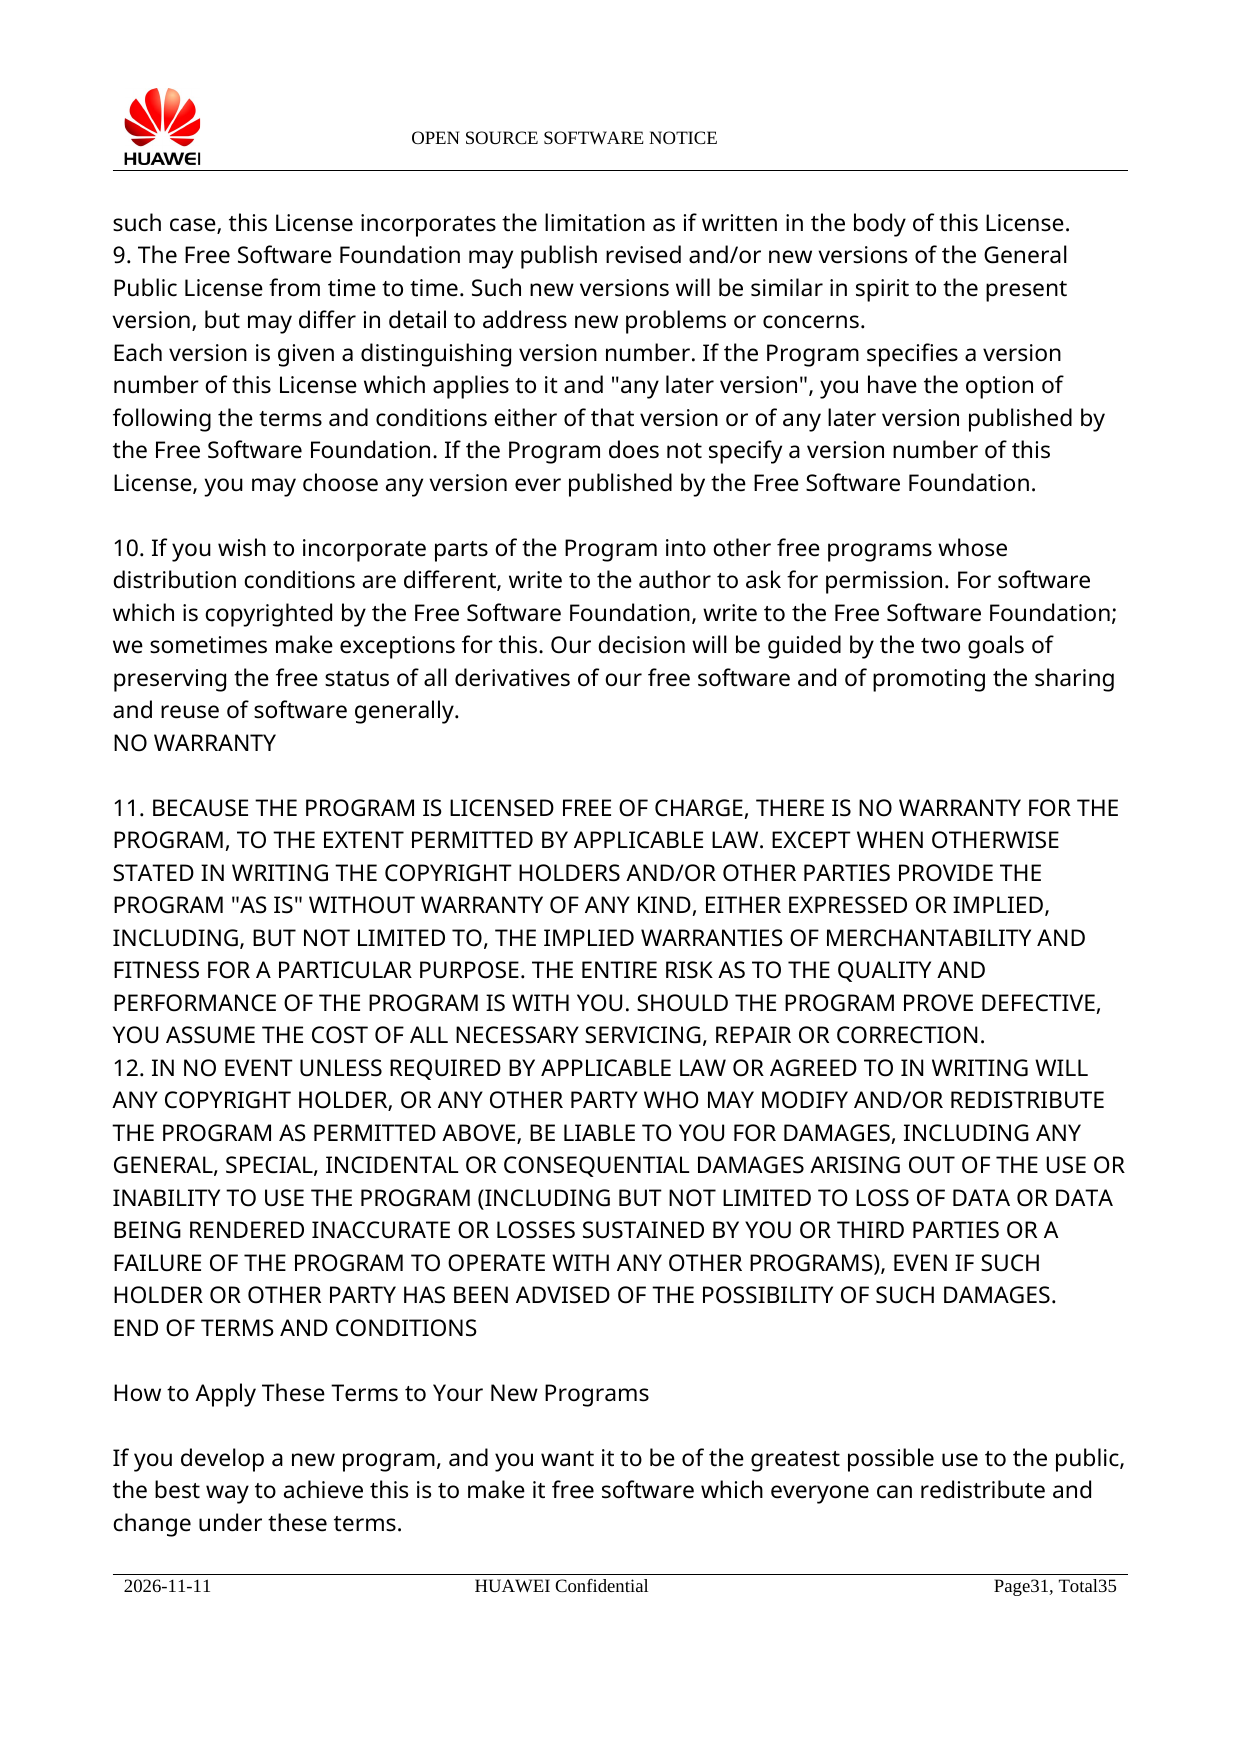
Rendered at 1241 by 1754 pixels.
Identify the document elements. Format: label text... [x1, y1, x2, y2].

text 12. IN NO EVENT UNLESS REQUIRED BY APPLICABLE LAW OR AGREED TO IN WRITING WILL ANY COPYRIGHT HOLDER, OR ANY OTHER PARTY WHO MAY MODIFY AND/OR REDISTRIBUTE THE PROGRAM AS PERMITTED ABOVE, BE LIABLE TO YOU FOR DAMAGES, INCLUDING ANY GENERAL, SPECIAL, INCIDENTAL OR CONSEQUENTIAL DAMAGES ARISING OUT OF THE USE OR INABILITY TO USE THE PROGRAM (INCLUDING BUT NOT LIMITED TO LOSS OF DATA OR DATA BEING RENDERED INACCURATE OR LOSSES SUSTAINED BY YOU OR THIRD PARTIES OR A FAILURE OF THE PROGRAM TO OPERATE WITH ANY OTHER PROGRAMS), EVEN IF SUCH HOLDER OR OTHER PARTY HAS BEEN ADVISED OF THE POSSIBILITY OF SUCH DAMAGES. [112, 1051, 1128, 1311]
text NO WARRANTY [112, 726, 1128, 759]
text 11. BECAUSE THE PROGRAM IS LICENSED FREE OF CHARGE, THERE IS NO WARRANTY FOR THE PROGRAM, TO THE EXTENT PERMITTED BY APPLICABLE LAW. EXCEPT WHEN OTHERWISE STATED IN WRITING THE COPYRIGHT HOLDERS AND/OR OTHER PARTIES PROVIDE THE PROGRAM "AS IS" WITHOUT WARRANTY OF ANY KIND, EITHER EXPRESSED OR IMPLIED, INCLUDING, BUT NOT LIMITED TO, THE IMPLIED WARRANTIES OF MERCHANTABILITY AND FITNESS FOR A PARTICULAR PURPOSE. THE ENTIRE RISK AS TO THE QUALITY AND PERFORMANCE OF THE PROGRAM IS WITH YOU. SHOULD THE PROGRAM PROVE DEFECTIVE, YOU ASSUME THE COST OF ALL NECESSARY SERVICING, REPAIR OR CORRECTION. [112, 791, 1128, 1051]
text 9. The Free Software Foundation may publish revised and/or new versions of the General Public License from time to time. Such new versions will be similar in spirit to the present version, but may differ in detail to address new problems or concerns. [112, 239, 1128, 336]
text 10. If you wish to incorporate parts of the Program into other free programs whose distribution conditions are different, write to the author to ask for permission. For software which is copyrighted by the Free Software Foundation, write to the Free Software Foundation; we sometimes make exceptions for this. Our decision will be guided by the two goals of preserving the free status of all derivatives of our free software and of promoting the sharing and reuse of software generally. [112, 531, 1128, 726]
text END OF TERMS AND CONDITIONS [112, 1311, 1128, 1344]
text Each version is given a distinguishing version number. If the Program specifies a version number of this License which applies to it and "any later version", you have the option of following the terms and conditions either of that version or of any later version published by the Free Software Foundation. If the Program does not specify a version number of this License, you may choose any version ever published by the Free Software Foundation. [112, 336, 1128, 499]
text If you develop a new program, and you want it to be of the greatest possible use to the public, the best way to achieve this is to make it free software which everyone can redistribute and change under these terms. [112, 1441, 1128, 1539]
text How to Apply These Terms to Your New Programs [112, 1376, 1128, 1409]
picture [124, 88, 201, 165]
